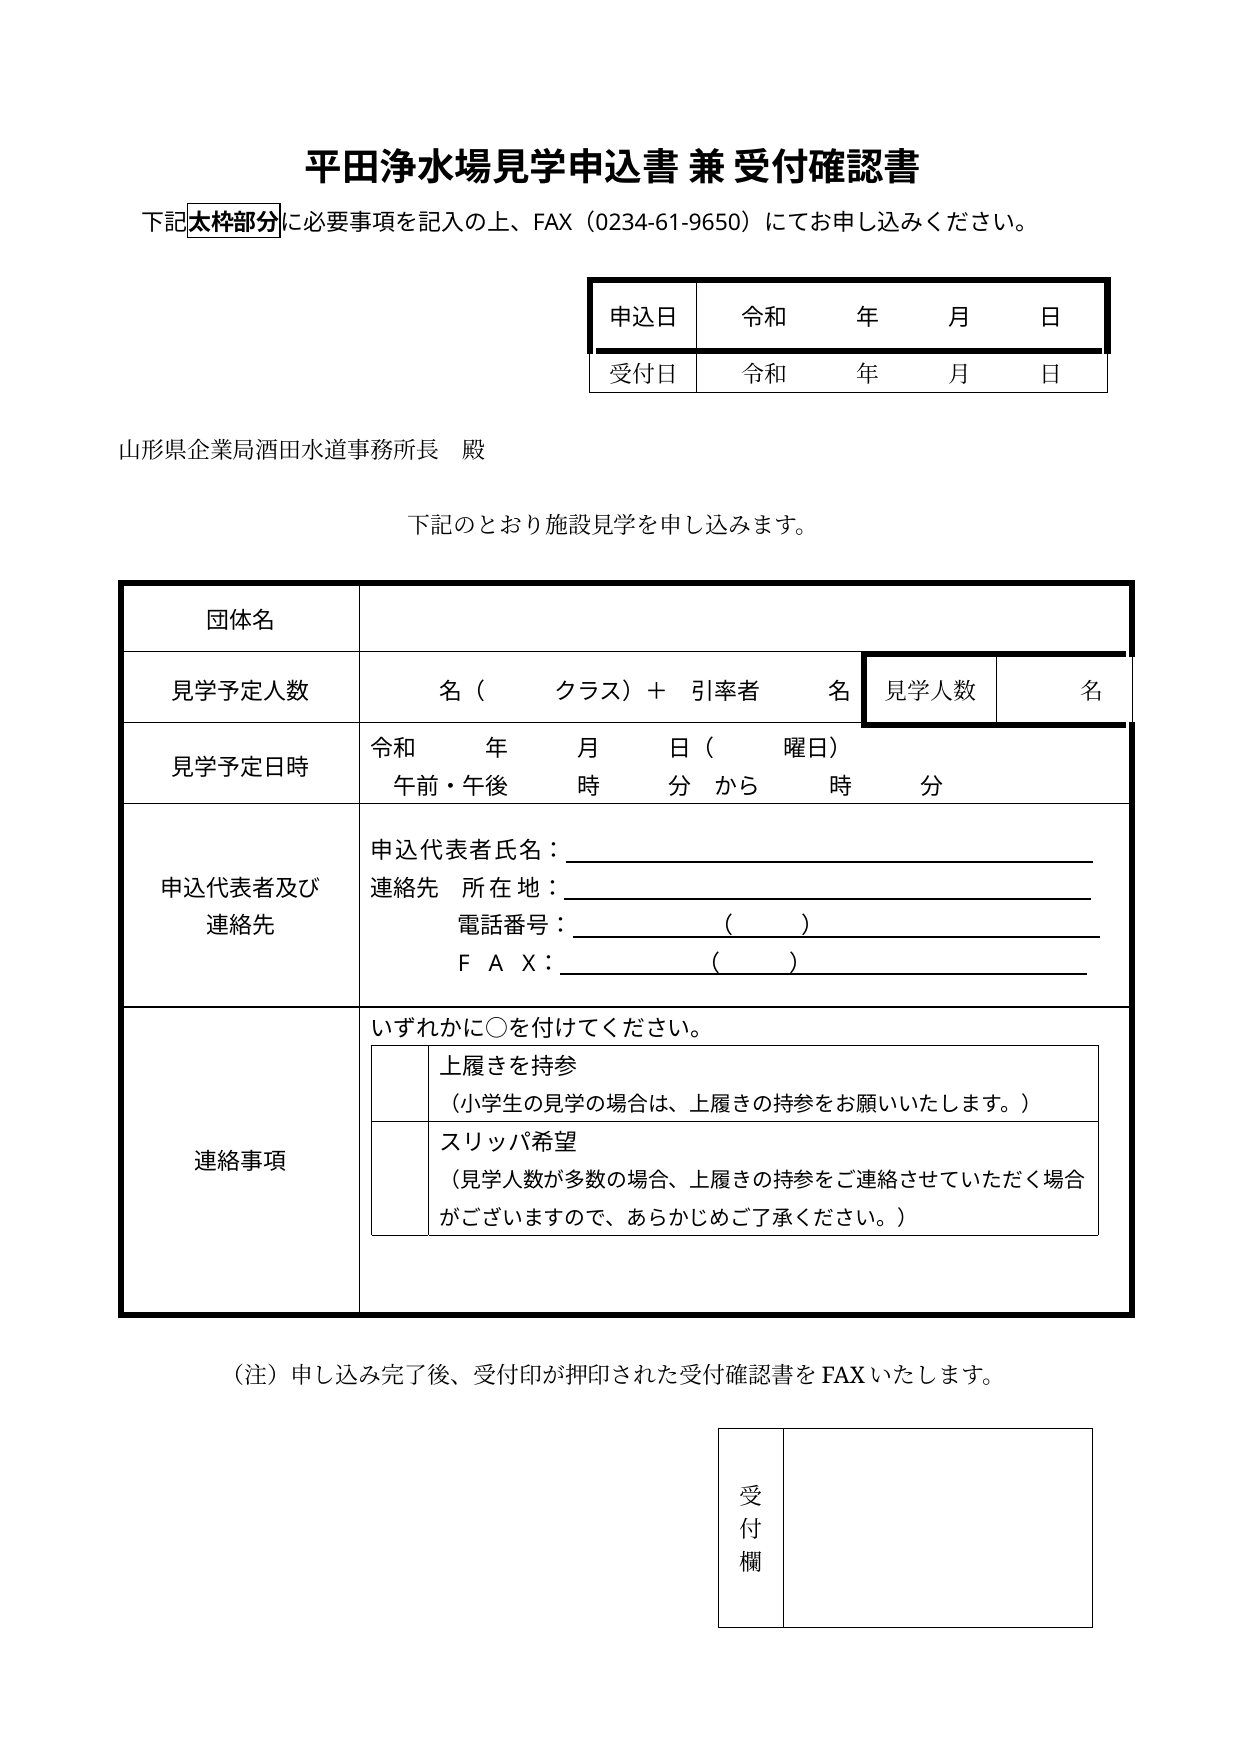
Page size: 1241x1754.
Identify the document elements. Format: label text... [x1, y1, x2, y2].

text 下記太枠部分に必要事項を記入の上、FAX（0234-61-9650）にてお申し込みください。 [118, 202, 1107, 239]
table_header 団体名 [124, 586, 359, 651]
table_cell 申込代表者及び 連絡先 [124, 804, 359, 1006]
table_cell 名 [997, 651, 1132, 722]
table_cell いずれかに○を付けてください。 [360, 1008, 1129, 1312]
table_cell 見学予定人数 [124, 652, 359, 722]
table_cell 連絡事項 [124, 1008, 359, 1312]
table_header [784, 1429, 1092, 1627]
table_cell 申込代表者氏名： 連絡先 所在地： 電話番号： （ ） FAX： （ ） [360, 804, 1129, 1006]
table_header 受 付 欄 [719, 1429, 783, 1627]
table_cell 令和 年 月 日 [697, 348, 1107, 392]
text 下記のとおり施設見学を申し込みます。 [118, 505, 1107, 543]
table_cell 受付日 [590, 348, 696, 392]
table_header [360, 586, 1129, 651]
table_cell 名（ クラス）＋ 引率者 名 [360, 652, 861, 722]
table_header 令和 年 月 日 [697, 283, 1104, 348]
table_cell 令和 年 月 日（ 曜日） 午前・午後 時 分 から 時 分 [360, 722, 1129, 803]
table_header 申込日 [593, 283, 696, 348]
text 山形県企業局酒田水道事務所長 殿 [118, 430, 1107, 468]
table_cell 見学人数 [867, 657, 996, 722]
text 平田浄水場見学申込書 兼 受付確認書 [118, 127, 1107, 202]
table_cell 見学予定日時 [124, 723, 359, 803]
text （注）申し込み完了後、受付印が押印された受付確認書をFAXいたします。 [118, 1355, 1107, 1393]
